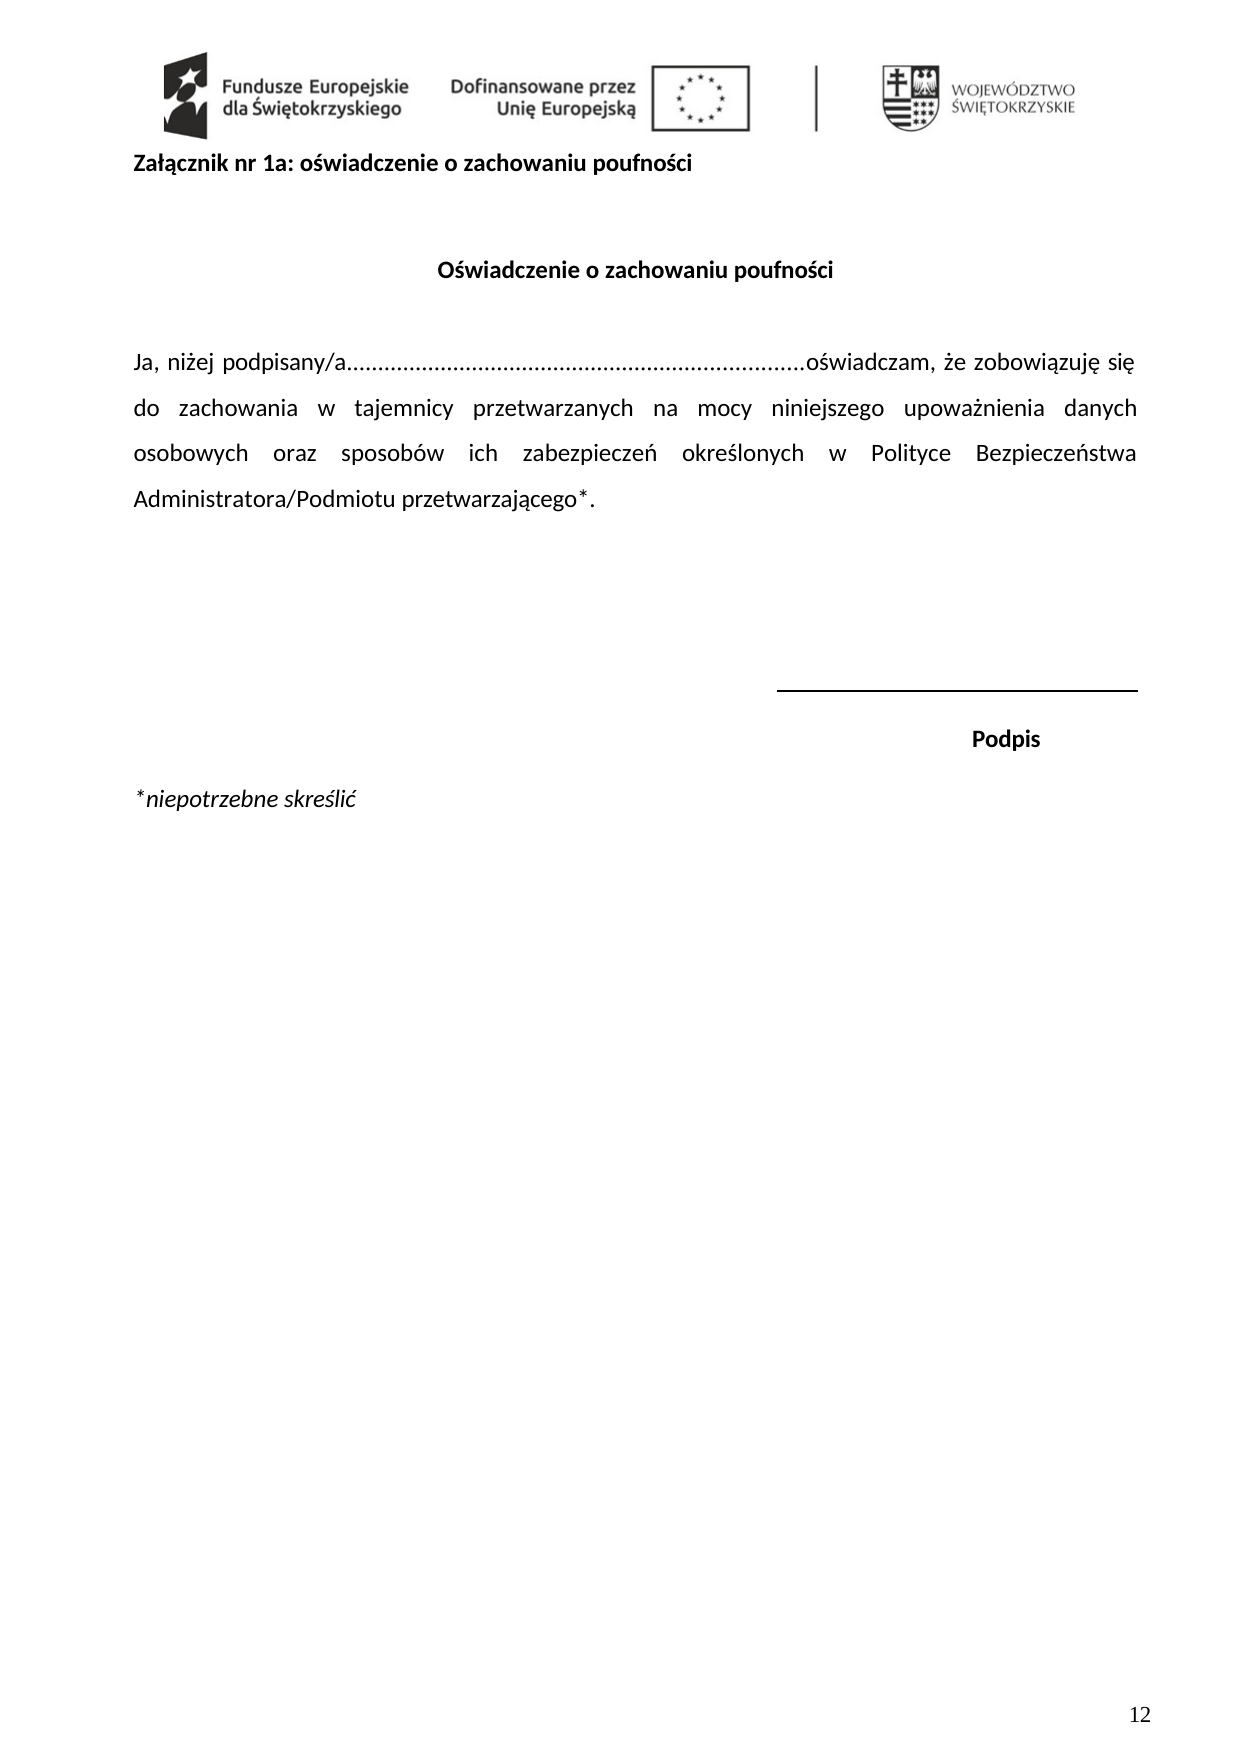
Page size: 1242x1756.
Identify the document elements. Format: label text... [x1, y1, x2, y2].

picture [163, 52, 1075, 140]
subtitle Załącznik nr 1a: oświadczenie o zachowaniu poufności [133, 147, 1153, 178]
text Ja, niżej podpisany/a oświadczam, że zobowiązuję się [133, 346, 1153, 377]
subtitle Podpis [118, 723, 1041, 754]
text *niepotrzebne skreślić [133, 783, 1153, 813]
text Oświadczenie o zachowaniu poufności [118, 254, 1153, 285]
text do zachowania w tajemnicy przetwarzanych na mocy niniejszego upoważnienia danych osobowych oraz sposobów ich zabezpieczeń określonych w Polityce Bezpieczeństwa Administratora/Podmiotu przetwarzającego*. [133, 392, 1137, 514]
